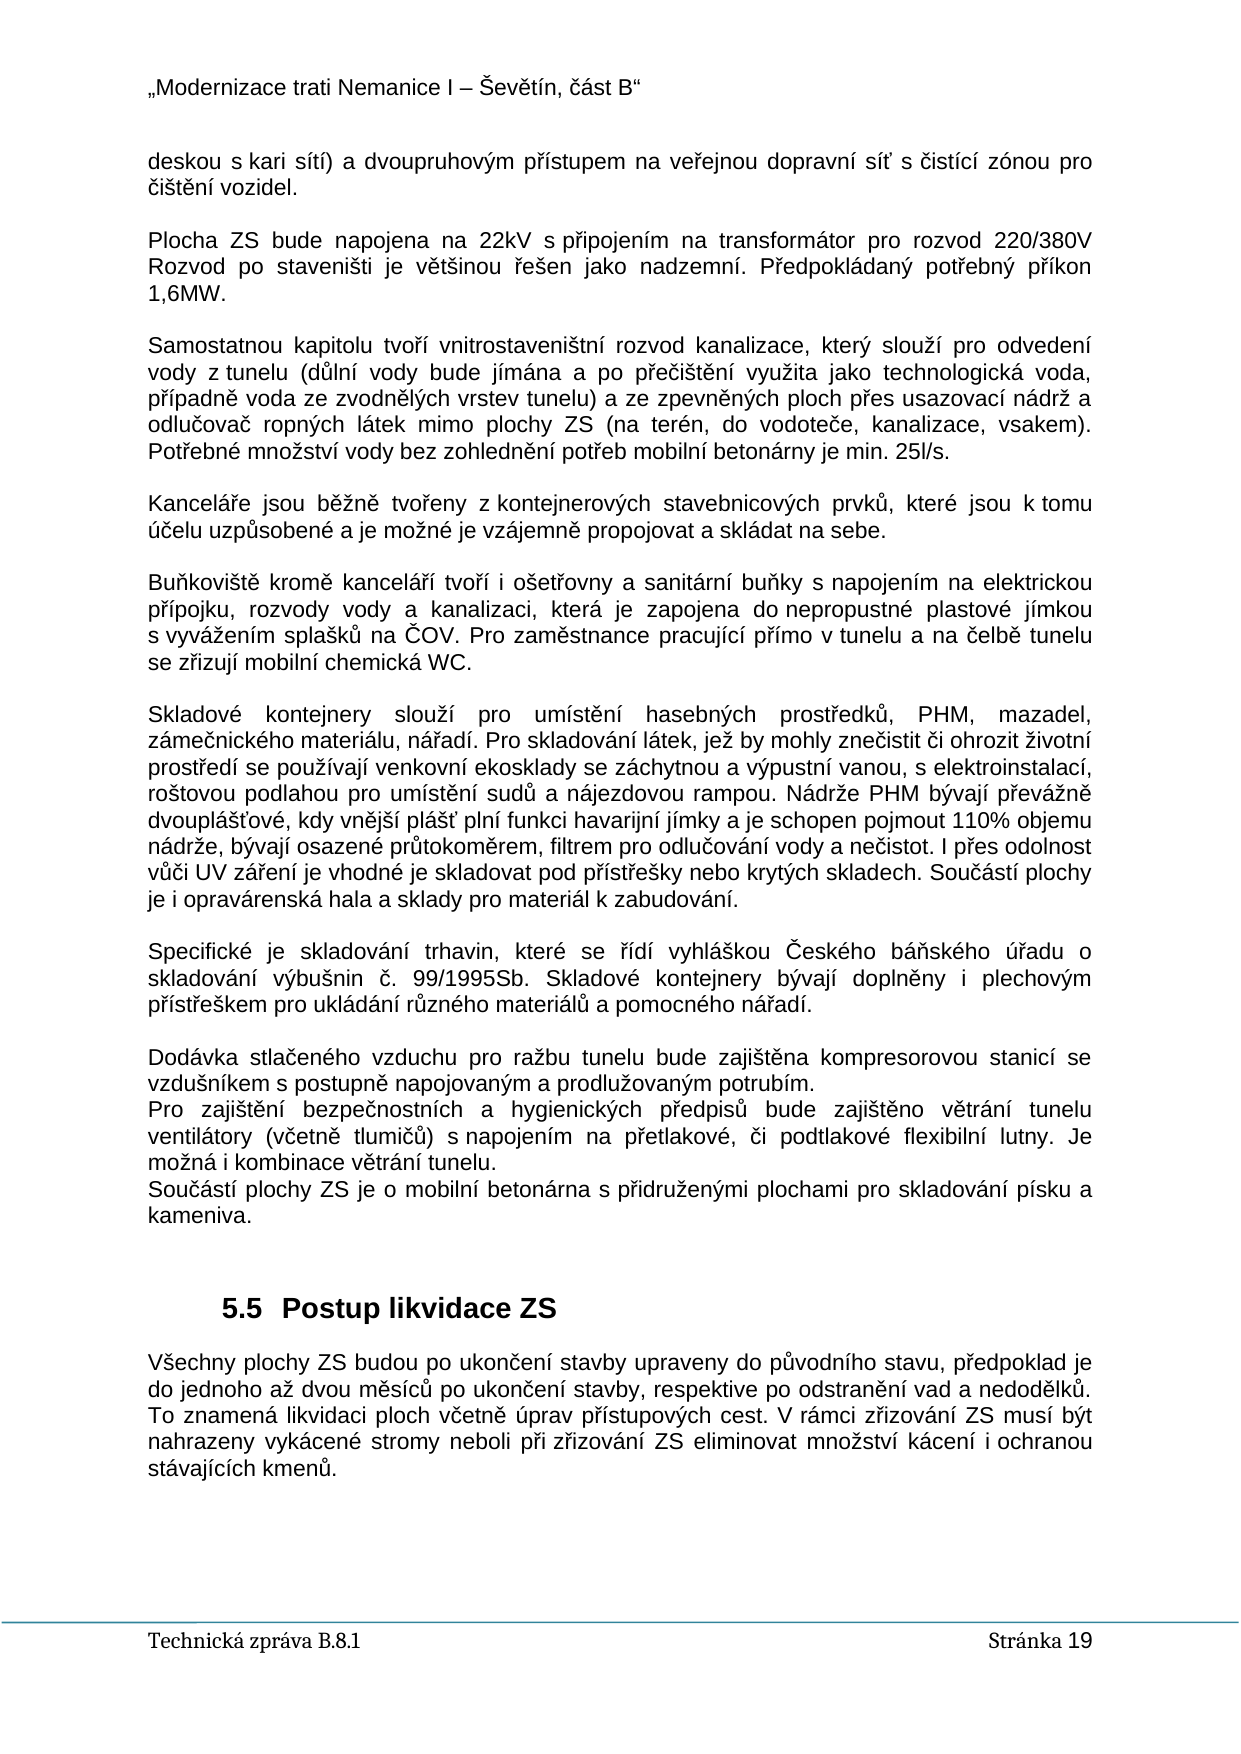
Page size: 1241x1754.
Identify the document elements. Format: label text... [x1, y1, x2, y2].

text Dodávka stlačeného vzduchu pro ražbu tunelu bude zajištěna kompresorovou stanicí se vzdušníkem s postupně napojovaným a prodlužovaným potrubím. [148, 1044, 1092, 1096]
text Skladové kontejnery slouží pro umístění hasebných prostředků, PHM, mazadel, zámečnického materiálu, nářadí. Pro skladování látek, jež by mohly znečistit či ohrozit životní prostředí se používají venkovní ekosklady se záchytnou a výpustní vanou, s elektroinstalací, roštovou podlahou pro umístění sudů a nájezdovou rampou. Nádrže PHM bývají převážně dvouplášťové, kdy vnější plášť plní funkci havarijní jímky a je schopen pojmout 110% objemu nádrže, bývají osazené průtokoměrem, filtrem pro odlučování vody a nečistot. I přes odolnost vůči UV záření je vhodné je skladovat pod přístřešky nebo krytých skladech. Součástí plochy je i opravárenská hala a sklady pro materiál k zabudování. [148, 701, 1092, 912]
text Kanceláře jsou běžně tvořeny z kontejnerových stavebnicových prvků, které jsou k tomu účelu uzpůsobené a je možné je vzájemně propojovat a skládat na sebe. [148, 490, 1092, 543]
text Specifické je skladování trhavin, které se řídí vyhláškou Českého báňského úřadu o skladování výbušnin č. 99/1995Sb. Skladové kontejnery bývají doplněny i plechovým přístřeškem pro ukládání různého materiálů a pomocného nářadí. [148, 938, 1092, 1017]
text Součástí plochy ZS je o mobilní betonárna s přidruženými plochami pro skladování písku a kameniva. [148, 1176, 1092, 1228]
text Pro zajištění bezpečnostních a hygienických předpisů bude zajištěno větrání tunelu ventilátory (včetně tlumičů) s napojením na přetlakové, či podtlakové flexibilní lutny. Je možná i kombinace větrání tunelu. [148, 1096, 1092, 1176]
text Buňkoviště kromě kanceláří tvoří i ošetřovny a sanitární buňky s napojením na elektrickou přípojku, rozvody vody a kanalizaci, která je zapojena do nepropustné plastové jímkou s vyvážením splašků na ČOV. Pro zaměstnance pracující přímo v tunelu a na čelbě tunelu se zřizují mobilní chemická WC. [148, 569, 1092, 675]
subtitle Postup likvidace ZS [222, 1291, 1092, 1324]
text Všechny plochy ZS budou po ukončení stavby upraveny do původního stavu, předpoklad je do jednoho až dvou měsíců po ukončení stavby, respektive po odstranění vad a nedodělků. To znamená likvidaci ploch včetně úprav přístupových cest. V rámci zřizování ZS musí být nahrazeny vykácené stromy neboli při zřizování ZS eliminovat množství kácení i ochranou stávajících kmenů. [148, 1349, 1092, 1481]
text Plocha ZS bude napojena na 22kV s připojením na transformátor pro rozvod 220/380V Rozvod po staveništi je většinou řešen jako nadzemní. Předpokládaný potřebný příkon 1,6MW. [148, 227, 1092, 306]
text Samostatnou kapitolu tvoří vnitrostaveništní rozvod kanalizace, který slouží pro odvedení vody z tunelu (důlní vody bude jímána a po přečištění využita jako technologická voda, případně voda ze zvodnělých vrstev tunelu) a ze zpevněných ploch přes usazovací nádrž a odlučovač ropných látek mimo plochy ZS (na terén, do vodoteče, kanalizace, vsakem). Potřebné množství vody bez zohlednění potřeb mobilní betonárny je min. 25l/s. [148, 332, 1092, 464]
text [148, 148, 1092, 200]
